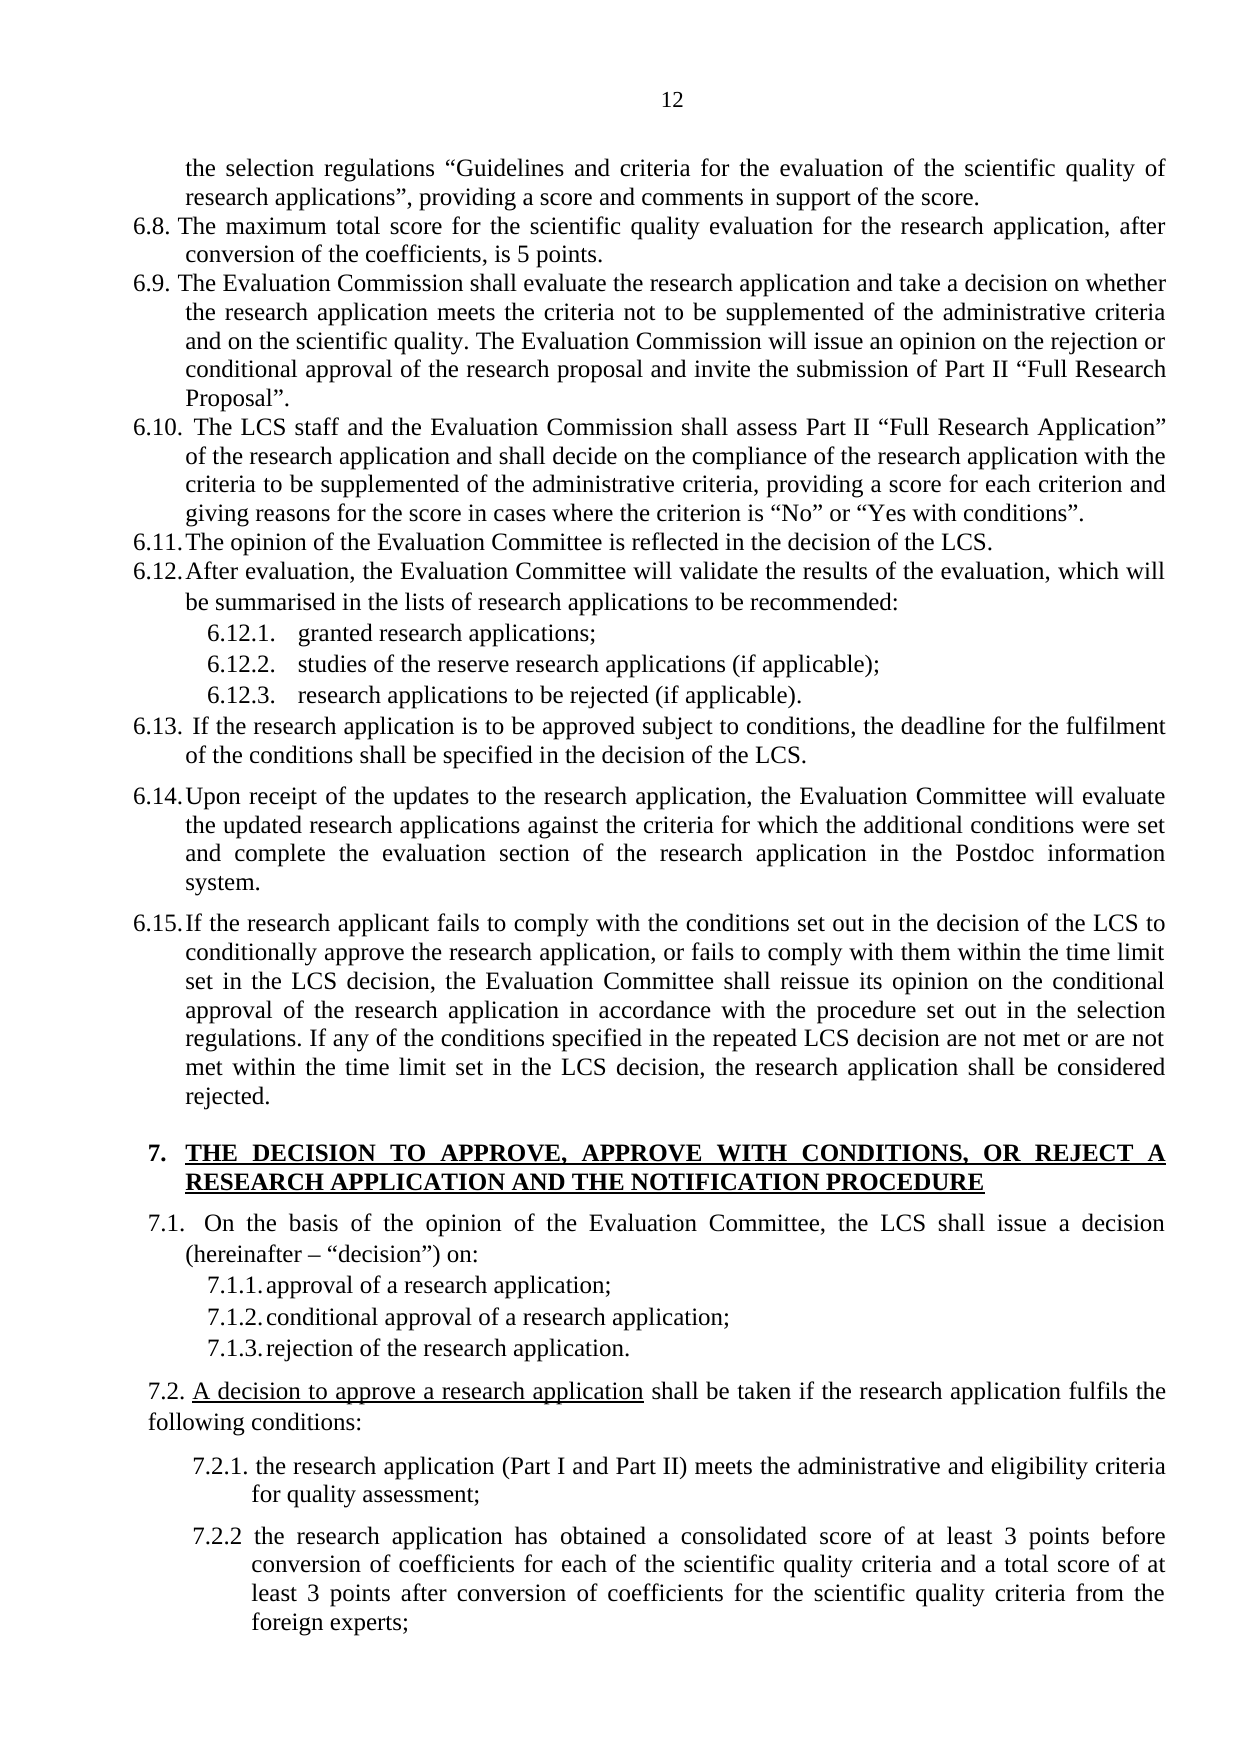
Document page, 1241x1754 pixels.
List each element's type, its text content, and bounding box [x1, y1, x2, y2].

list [133, 153, 1167, 211]
list The Evaluation Commission shall evaluate the research application and take a decision on whether the research application meets the criteria not to be supplemented of the administrative criteria and on the scientific quality. The Evaluation Commission will issue an opinion on the rejection or conditional approval of the research proposal and invite the submission of Part II “Full Research Proposal”. [133, 268, 1167, 412]
list studies of the reserve research applications (if applicable); [207, 649, 1167, 678]
list The LCS staff and the Evaluation Commission shall assess Part II “Full Research Application” of the research application and shall decide on the compliance of the research application with the criteria to be supplemented of the administrative criteria, providing a score for each criterion and giving reasons for the score in cases where the criterion is “No” or “Yes with conditions”. [133, 412, 1167, 527]
list Upon receipt of the updates to the research application, the Evaluation Committee will evaluate the updated research applications against the criteria for which the additional conditions were set and complete the evaluation section of the research application in the Postdoc information system. [133, 781, 1167, 896]
list THE DECISION TO APPROVE, APPROVE WITH CONDITIONS, OR REJECT A RESEARCH APPLICATION AND THE NOTIFICATION PROCEDURE [148, 1138, 1167, 1196]
list rejection of the research application. [207, 1333, 1167, 1361]
text 7.2.2 the research application has obtained a consolidated score of at least 3 points before conversion of coefficients for each of the scientific quality criteria and a total score of at least 3 points after conversion of coefficients for the scientific quality criteria from the foreign experts; [192, 1521, 1167, 1636]
list approval of a research application; [207, 1271, 1167, 1299]
list conditional approval of a research application; [207, 1302, 1167, 1330]
list The opinion of the Evaluation Committee is reflected in the decision of the LCS. [133, 527, 1167, 556]
list research applications to be rejected (if applicable). [207, 680, 1167, 709]
list A decision to approve a research application shall be taken if the research application fulfils the following conditions: [148, 1376, 1167, 1436]
list After evaluation, the Evaluation Committee will validate the results of the evaluation, which will be summarised in the lists of research applications to be recommended: [133, 556, 1167, 616]
list The maximum total score for the scientific quality evaluation for the research application, after conversion of the coefficients, is 5 points. [133, 211, 1167, 268]
list If the research application is to be approved subject to conditions, the deadline for the fulfilment of the conditions shall be specified in the decision of the LCS. [133, 711, 1167, 768]
text 7.2.1. the research application (Part I and Part II) meets the administrative and eligibility criteria for quality assessment; [192, 1451, 1167, 1508]
list granted research applications; [207, 618, 1167, 647]
list On the basis of the opinion of the Evaluation Committee, the LCS shall issue a decision (hereinafter – “decision”) on: [148, 1208, 1167, 1268]
list If the research applicant fails to comply with the conditions set out in the decision of the LCS to conditionally approve the research application, or fails to comply with them within the time limit set in the LCS decision, the Evaluation Committee shall reissue its opinion on the conditional approval of the research application in accordance with the procedure set out in the selection regulations. If any of the conditions specified in the repeated LCS decision are not met or are not met within the time limit set in the LCS decision, the research application shall be considered rejected. [133, 908, 1167, 1110]
